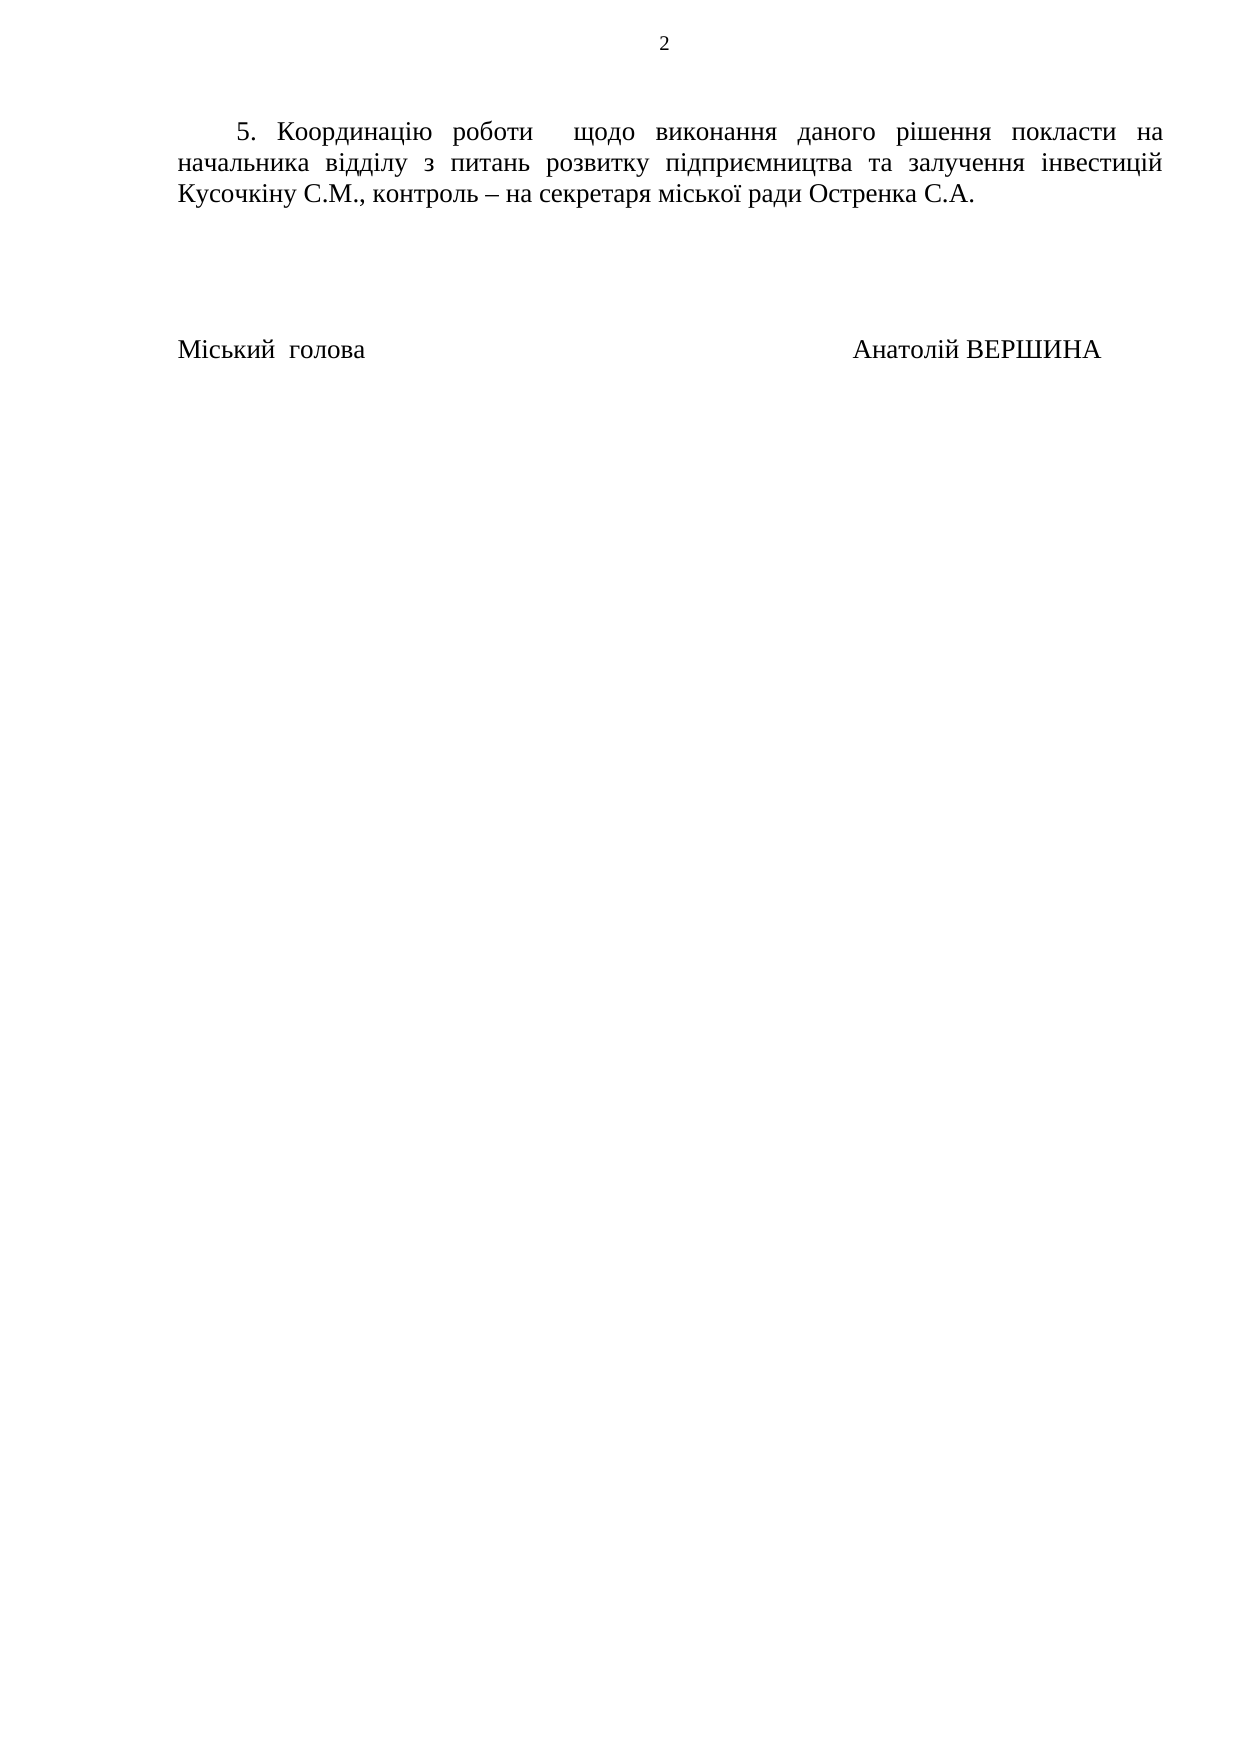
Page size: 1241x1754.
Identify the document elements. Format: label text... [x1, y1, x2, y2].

text Міський голова Анатолій ВЕРШИНА [177, 333, 1164, 364]
text 5. Координацію роботи щодо виконання даного рішення покласти на начальника відділу з питань розвитку підприємництва та залучення інвестицій Кусочкіну С.М., контроль – на секретаря міської ради Остренка С.А. [177, 115, 1164, 209]
